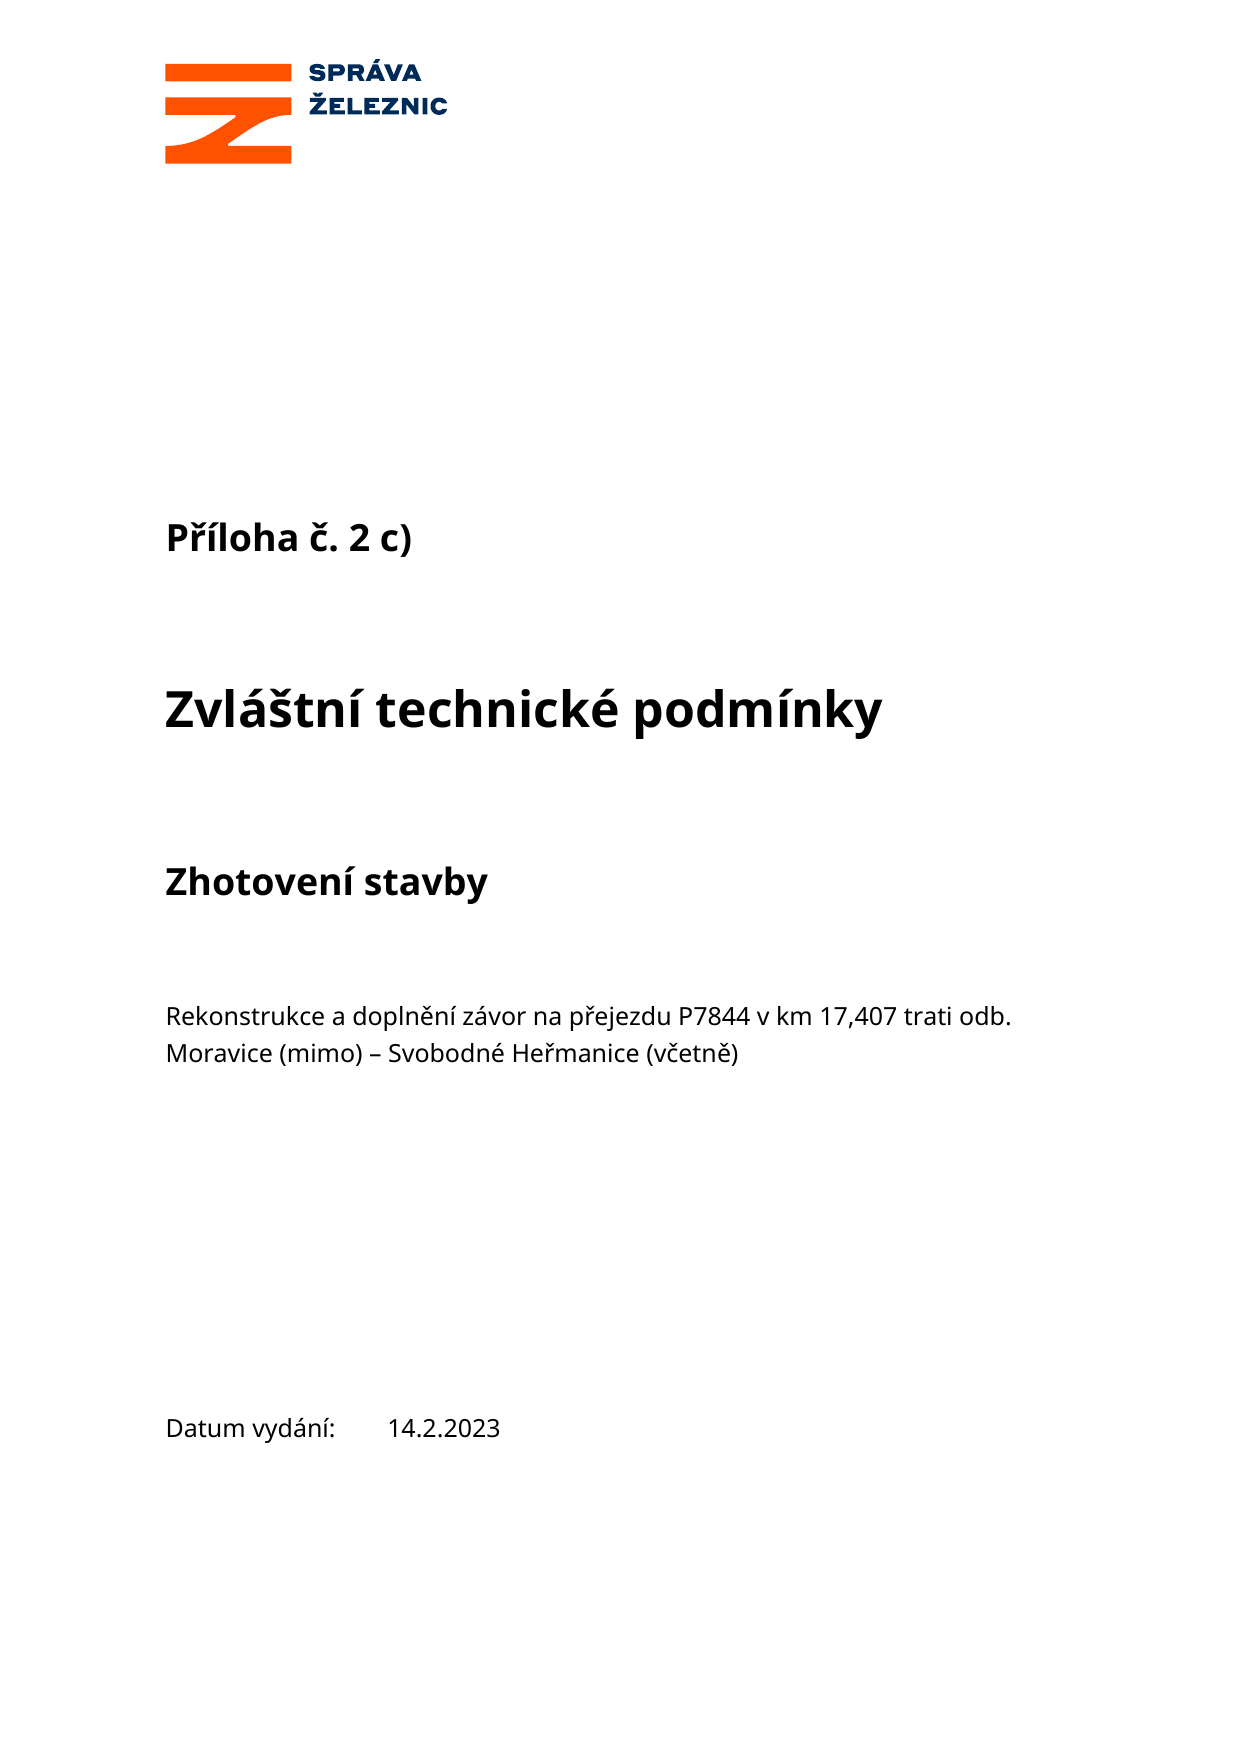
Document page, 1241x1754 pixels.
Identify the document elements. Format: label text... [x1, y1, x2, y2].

text Příloha č. 2 c) [165, 512, 1075, 563]
text Zvláštní technické podmínky [165, 674, 1075, 742]
text Datum vydání: 14.2.2023 [165, 1410, 1075, 1444]
text Zhotovení stavby [165, 855, 1075, 906]
